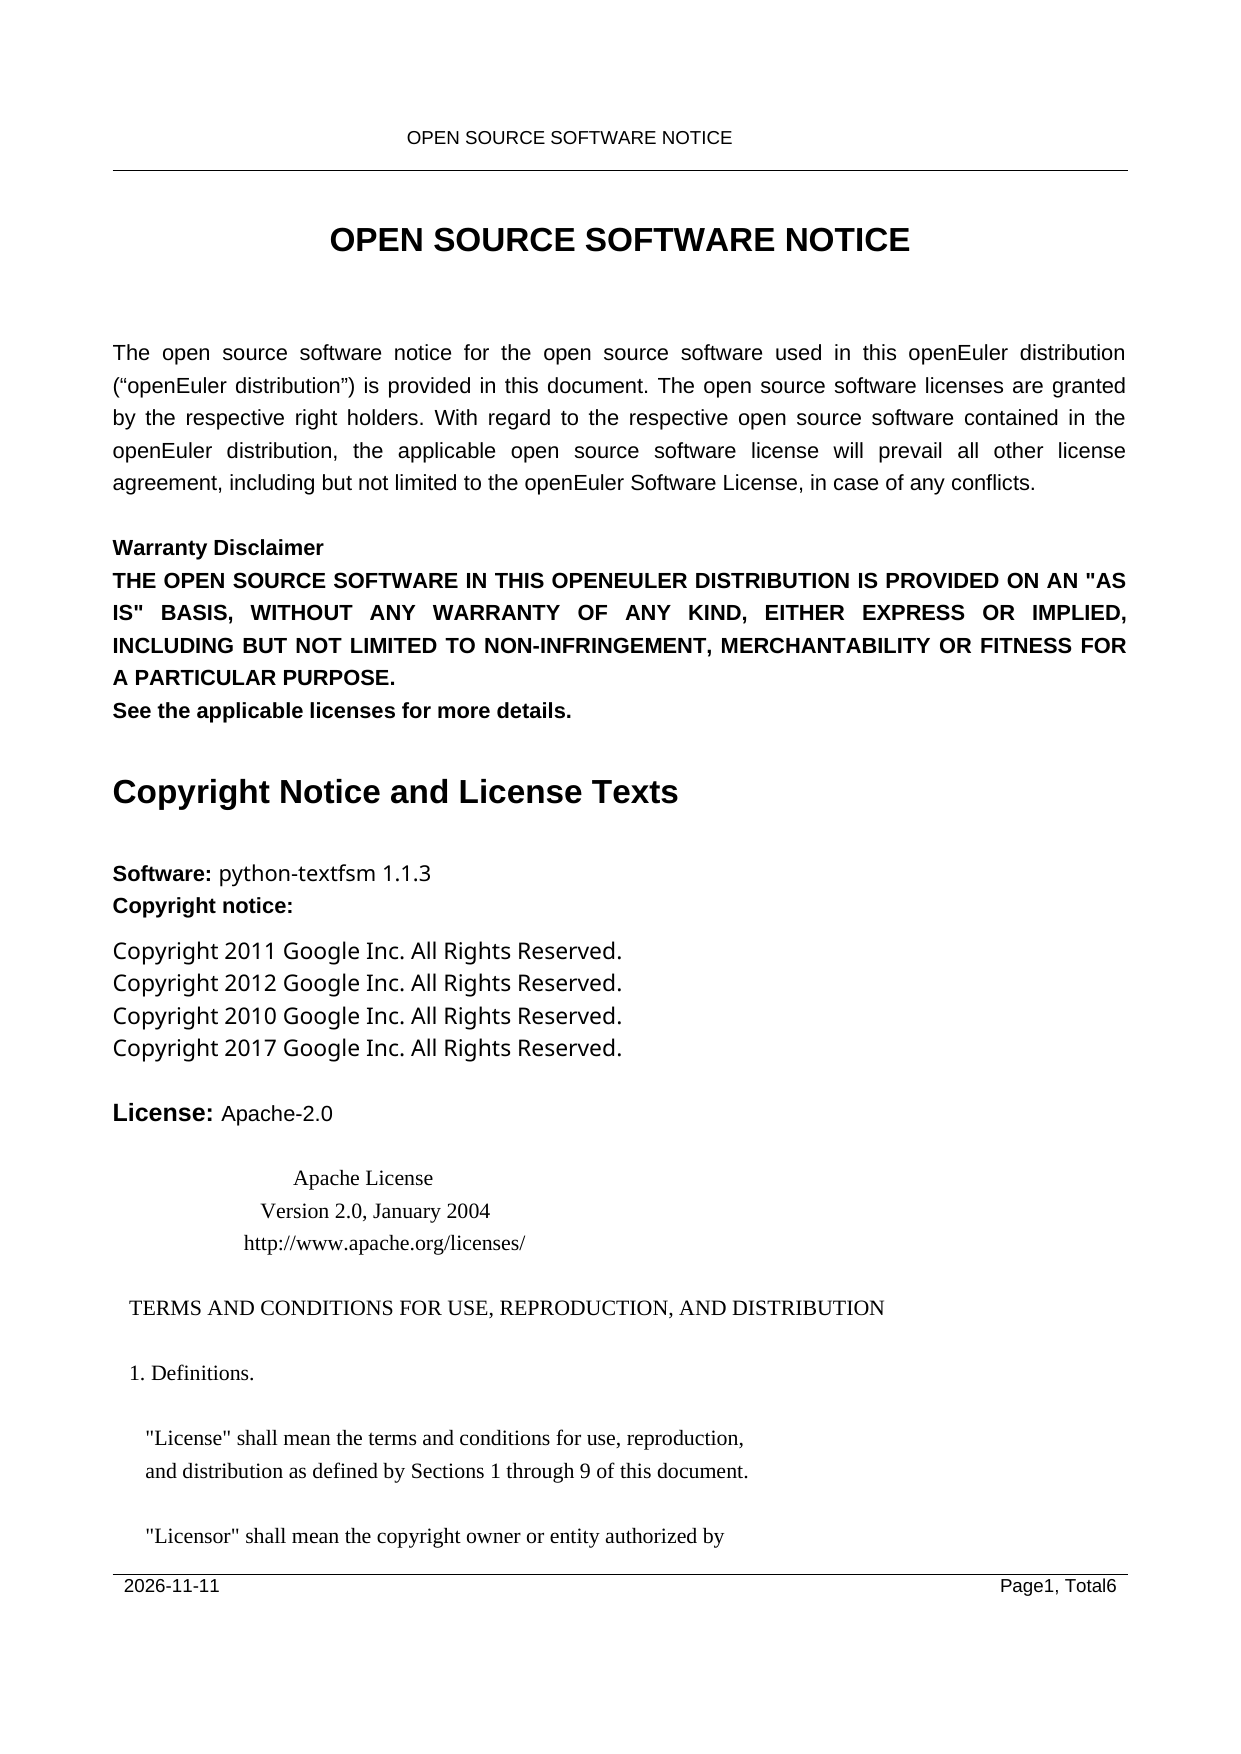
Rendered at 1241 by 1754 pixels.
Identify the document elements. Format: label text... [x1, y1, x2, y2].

text License: Apache-2.0 [112, 1096, 1128, 1129]
title Software: python-textfsm 1.1.3 [112, 856, 1128, 889]
text THE OPEN SOURCE SOFTWARE IN THIS OPENEULER DISTRIBUTION IS PROVIDED ON AN "AS IS" BASIS, WITHOUT ANY WARRANTY OF ANY KIND, EITHER EXPRESS OR IMPLIED, INCLUDING BUT NOT LIMITED TO NON-INFRINGEMENT, MERCHANTABILITY OR FITNESS FOR A PARTICULAR PURPOSE. See the applicable licenses for more details. [112, 564, 1128, 726]
text OPEN SOURCE SOFTWARE NOTICE [112, 206, 1128, 271]
text Copyright 2011 Google Inc. All Rights Reserved. Copyright 2012 Google Inc. All Rights Reserved. Copyright 2010 Google Inc. All Rights Reserved. Copyright 2017 Google Inc. All Rights Reserved. [112, 934, 1128, 1096]
text The open source software notice for the open source software used in this openEuler distribution (“openEuler distribution”) is provided in this document. The open source software licenses are granted by the respective right holders. With regard to the respective open source software contained in the openEuler distribution, the applicable open source software license will prevail all other license agreement, including but not limited to the openEuler Software License, in case of any conflicts. [112, 336, 1128, 499]
text Copyright notice: [112, 889, 1128, 921]
text Copyright Notice and License Texts [112, 759, 1128, 824]
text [112, 1129, 1128, 1551]
text Warranty Disclaimer [112, 531, 1128, 564]
